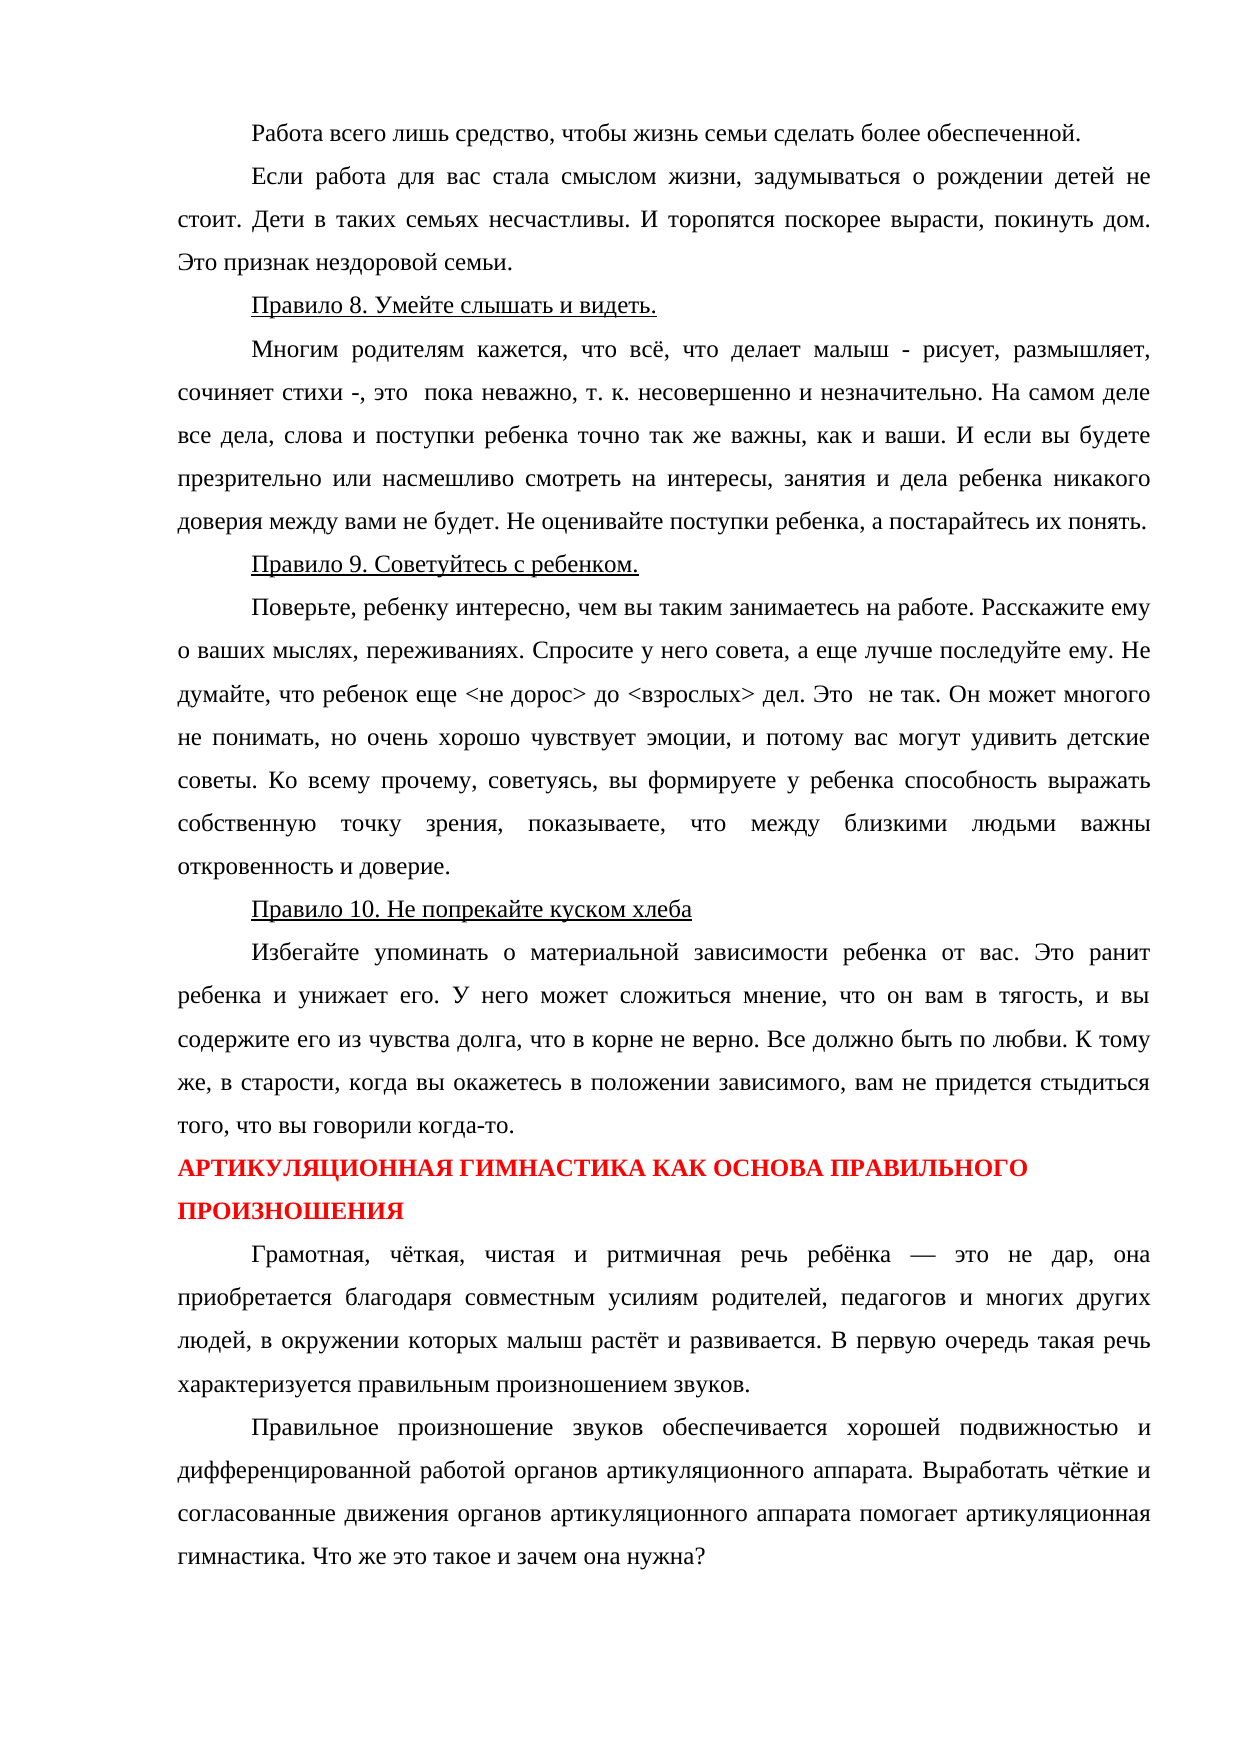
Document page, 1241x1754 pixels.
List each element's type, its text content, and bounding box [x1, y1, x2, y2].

text Работа всего лишь средство, чтобы жизнь семьи сделать более обеспеченной. [177, 118, 1152, 147]
text АРТИКУЛЯЦИОННАЯ ГИМНАСТИКА КАК ОСНОВА ПРАВИЛЬНОГО ПРОИЗНОШЕНИЯ [177, 1153, 1152, 1225]
text Если работа для вас стала смыслом жизни, задумываться о рождении детей не стоит. Дети в таких семьях несчастливы. И торопятся поскорее вырасти, покинуть дом. Это признак нездоровой семьи. [177, 161, 1152, 276]
text Правило 10. Не попрекайте куском хлеба [177, 894, 1152, 923]
text Правило 8. Умейте слышать и видеть. [177, 291, 1152, 319]
text Избегайте упоминать о материальной зависимости ребенка от вас. Это ранит ребенка и унижает его. У него может сложиться мнение, что он вам в тягость, и вы содержите его из чувства долга, что в корне не верно. Все должно быть по любви. К тому же, в старости, когда вы окажетесь в положении зависимого, вам не придется стыдиться того, что вы говорили когда-то. [177, 937, 1152, 1139]
text Правильное произношение звуков обеспечивается хорошей подвижностью и дифференцированной работой органов артикуляционного аппарата. Выработать чёткие и согласованные движения органов артикуляционного аппарата помогает артикуляционная гимнастика. Что же это такое и зачем она нужна? [177, 1412, 1152, 1570]
text Многим родителям кажется, что всё, что делает малыш - рисует, размышляет, сочиняет стихи -, это пока неважно, т. к. несовершенно и незначительно. На самом деле все дела, слова и поступки ребенка точно так же важны, как и ваши. И если вы будете презрительно или насмешливо смотреть на интересы, занятия и дела ребенка никакого доверия между вами не будет. Не оценивайте поступки ребенка, а постарайтесь их понять. [177, 334, 1152, 535]
text Грамотная, чёткая, чистая и ритмичная речь ребёнка — это не дар, она приобретается благодаря совместным усилиям родителей, педагогов и многих других людей, в окружении которых малыш растёт и развивается. В первую очередь такая речь характеризуется правильным произношением звуков. [177, 1239, 1152, 1397]
text Правило 9. Советуйтесь с ребенком. [177, 549, 1152, 578]
text Поверьте, ребенку интересно, чем вы таким занимаетесь на работе. Расскажите ему о ваших мыслях, переживаниях. Спросите у него совета, а еще лучше последуйте ему. Не думайте, что ребенок еще <не дорос> до <взрослых> дел. Это не так. Он может многого не понимать, но очень хорошо чувствует эмоции, и потому вас могут удивить детские советы. Ко всему прочему, советуясь, вы формируете у ребенка способность выражать собственную точку зрения, показываете, что между близкими людьми важны откровенность и доверие. [177, 592, 1152, 880]
